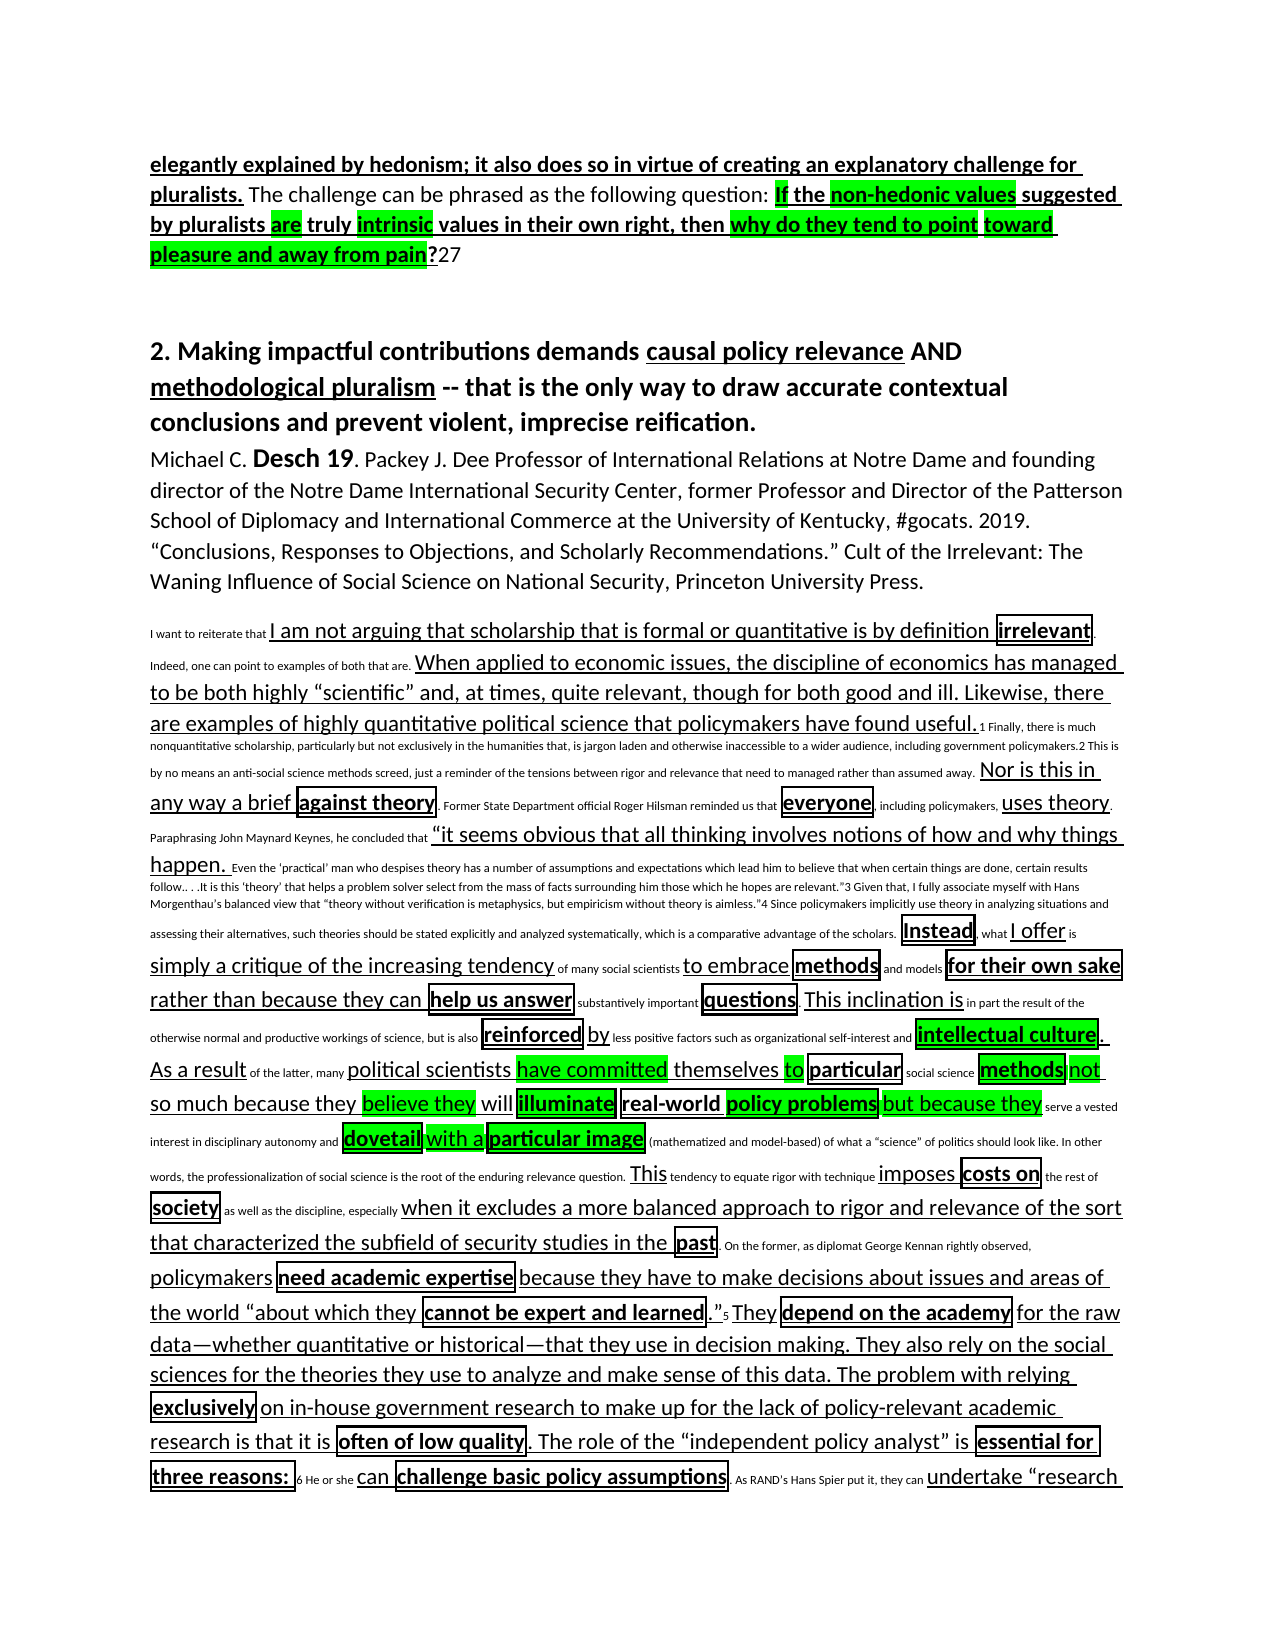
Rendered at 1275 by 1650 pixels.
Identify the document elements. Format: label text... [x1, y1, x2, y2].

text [150, 614, 1125, 1492]
subtitle 2. Making impactful contributions demands causal policy relevance AND methodological pluralism -- that is the only way to draw accurate contextual conclusions and prevent violent, imprecise reification. [150, 334, 1125, 439]
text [150, 150, 1125, 269]
text Michael C. Desch 19. Packey J. Dee Professor of International Relations at Notre Dame and founding director of the Notre Dame International Security Center, former Professor and Director of the Patterson School of Diplomacy and International Commerce at the University of Kentucky, #gocats. 2019. “Conclusions, Responses to Objections, and Scholarly Recommendations.” Cult of the Irrelevant: The Waning Influence of Social Science on National Security, Princeton University Press. [150, 441, 1125, 595]
